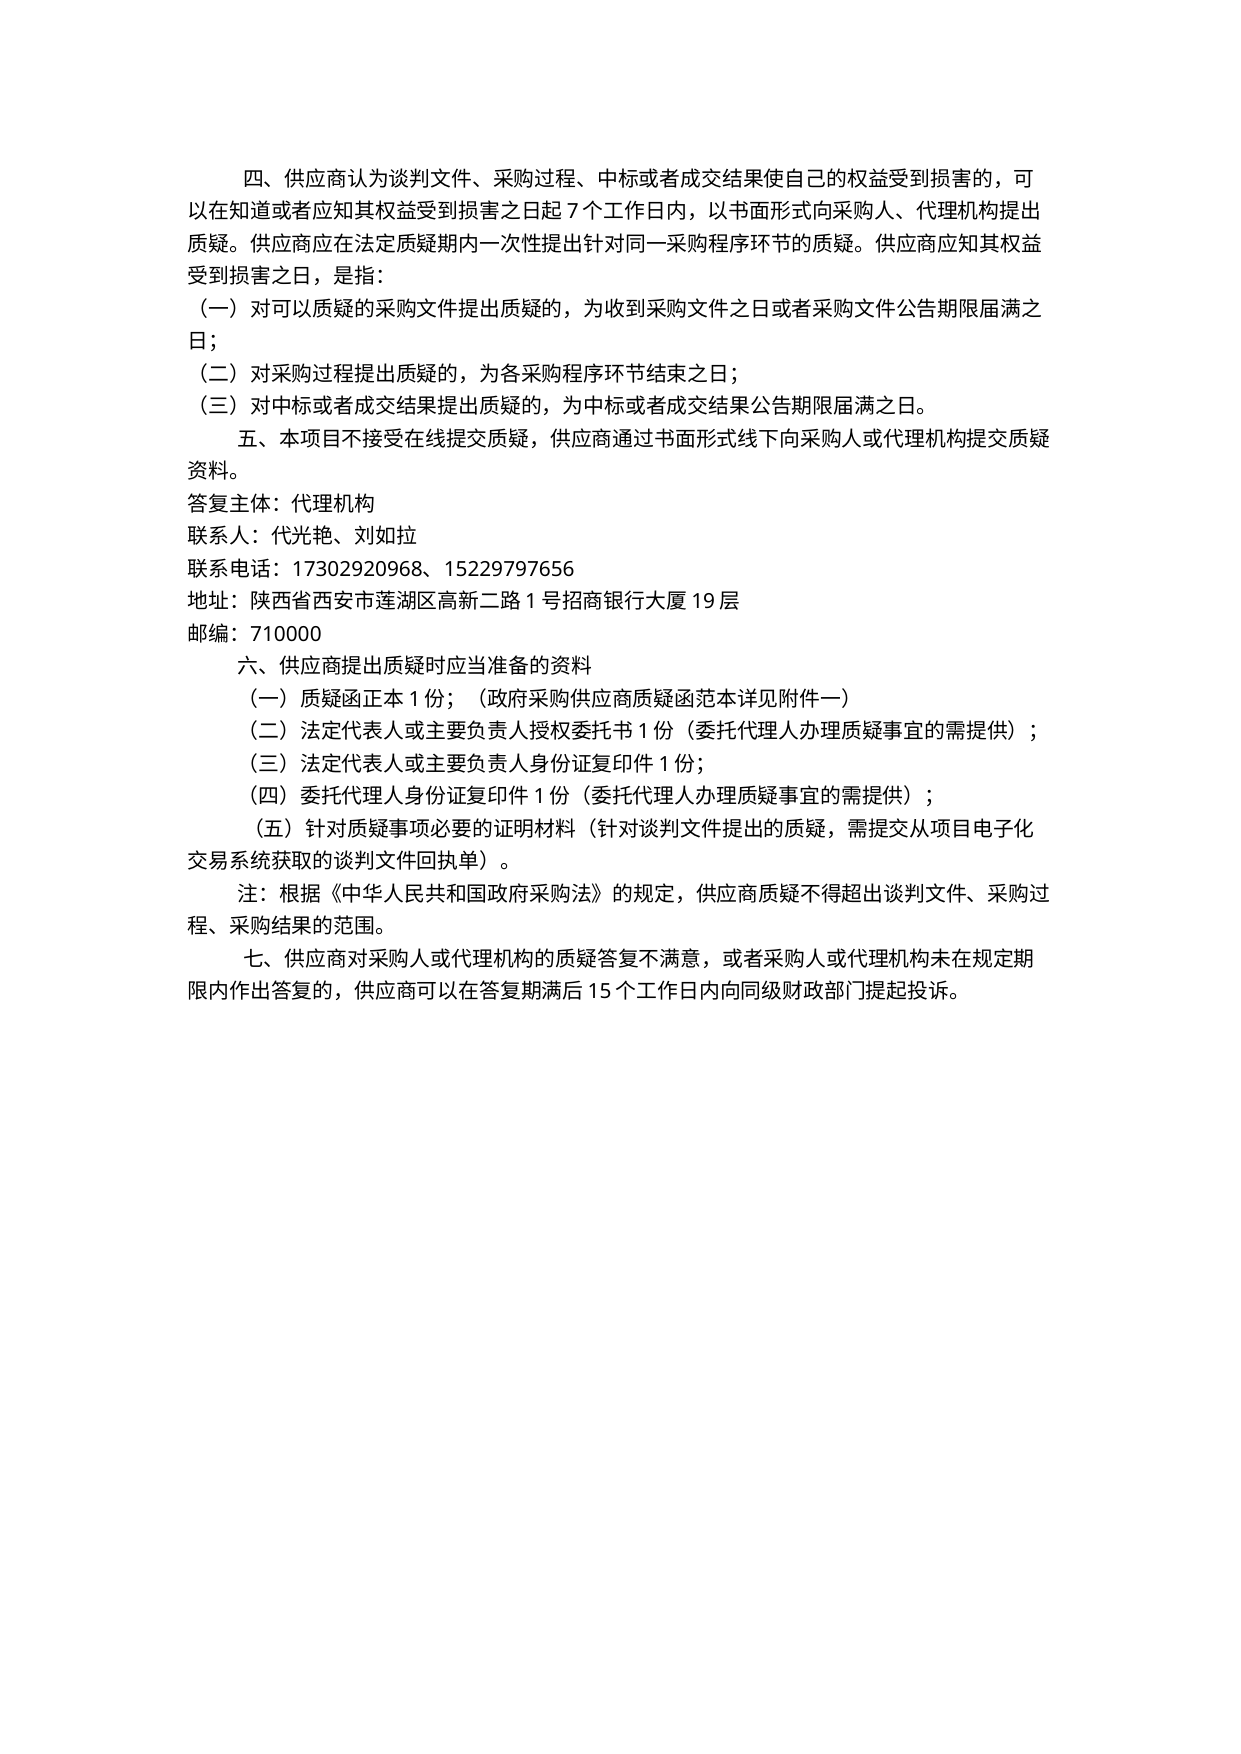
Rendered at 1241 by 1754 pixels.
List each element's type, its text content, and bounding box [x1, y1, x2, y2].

text （五）针对质疑事项必要的证明材料（针对谈判文件提出的质疑，需提交从项目电子化交易系统获取的谈判文件回执单）。 [187, 812, 1053, 877]
text 注：根据《中华人民共和国政府采购法》的规定，供应商质疑不得超出谈判文件、采购过程、采购结果的范围。 [187, 877, 1053, 942]
text 六、供应商提出质疑时应当准备的资料 [187, 649, 1053, 682]
text 答复主体：代理机构 [187, 487, 1053, 519]
text 邮编：710000 [187, 617, 1053, 649]
text （二）对采购过程提出质疑的，为各采购程序环节结束之日； [187, 357, 1053, 389]
text 七、供应商对采购人或代理机构的质疑答复不满意，或者采购人或代理机构未在规定期限内作出答复的，供应商可以在答复期满后15个工作日内向同级财政部门提起投诉。 [187, 942, 1053, 1007]
text 联系电话：17302920968、15229797656 [187, 552, 1053, 584]
text 四、供应商认为谈判文件、采购过程、中标或者成交结果使自己的权益受到损害的，可以在知道或者应知其权益受到损害之日起7个工作日内，以书面形式向采购人、代理机构提出质疑。供应商应在法定质疑期内一次性提出针对同一采购程序环节的质疑。供应商应知其权益受到损害之日，是指： [187, 162, 1053, 292]
text （一）对可以质疑的采购文件提出质疑的，为收到采购文件之日或者采购文件公告期限届满之日； [187, 292, 1053, 357]
text 联系人：代光艳、刘如拉 [187, 519, 1053, 552]
text 五、本项目不接受在线提交质疑，供应商通过书面形式线下向采购人或代理机构提交质疑资料。 [187, 422, 1053, 487]
text 地址：陕西省西安市莲湖区高新二路1号招商银行大厦19层 [187, 584, 1053, 617]
text （二）法定代表人或主要负责人授权委托书1份（委托代理人办理质疑事宜的需提供）； [187, 714, 1053, 747]
text （四）委托代理人身份证复印件1份（委托代理人办理质疑事宜的需提供）； [187, 779, 1053, 812]
text （三）对中标或者成交结果提出质疑的，为中标或者成交结果公告期限届满之日。 [187, 389, 1053, 422]
text （三）法定代表人或主要负责人身份证复印件1份； [187, 747, 1053, 779]
text （一）质疑函正本1份；（政府采购供应商质疑函范本详见附件一） [187, 682, 1053, 714]
